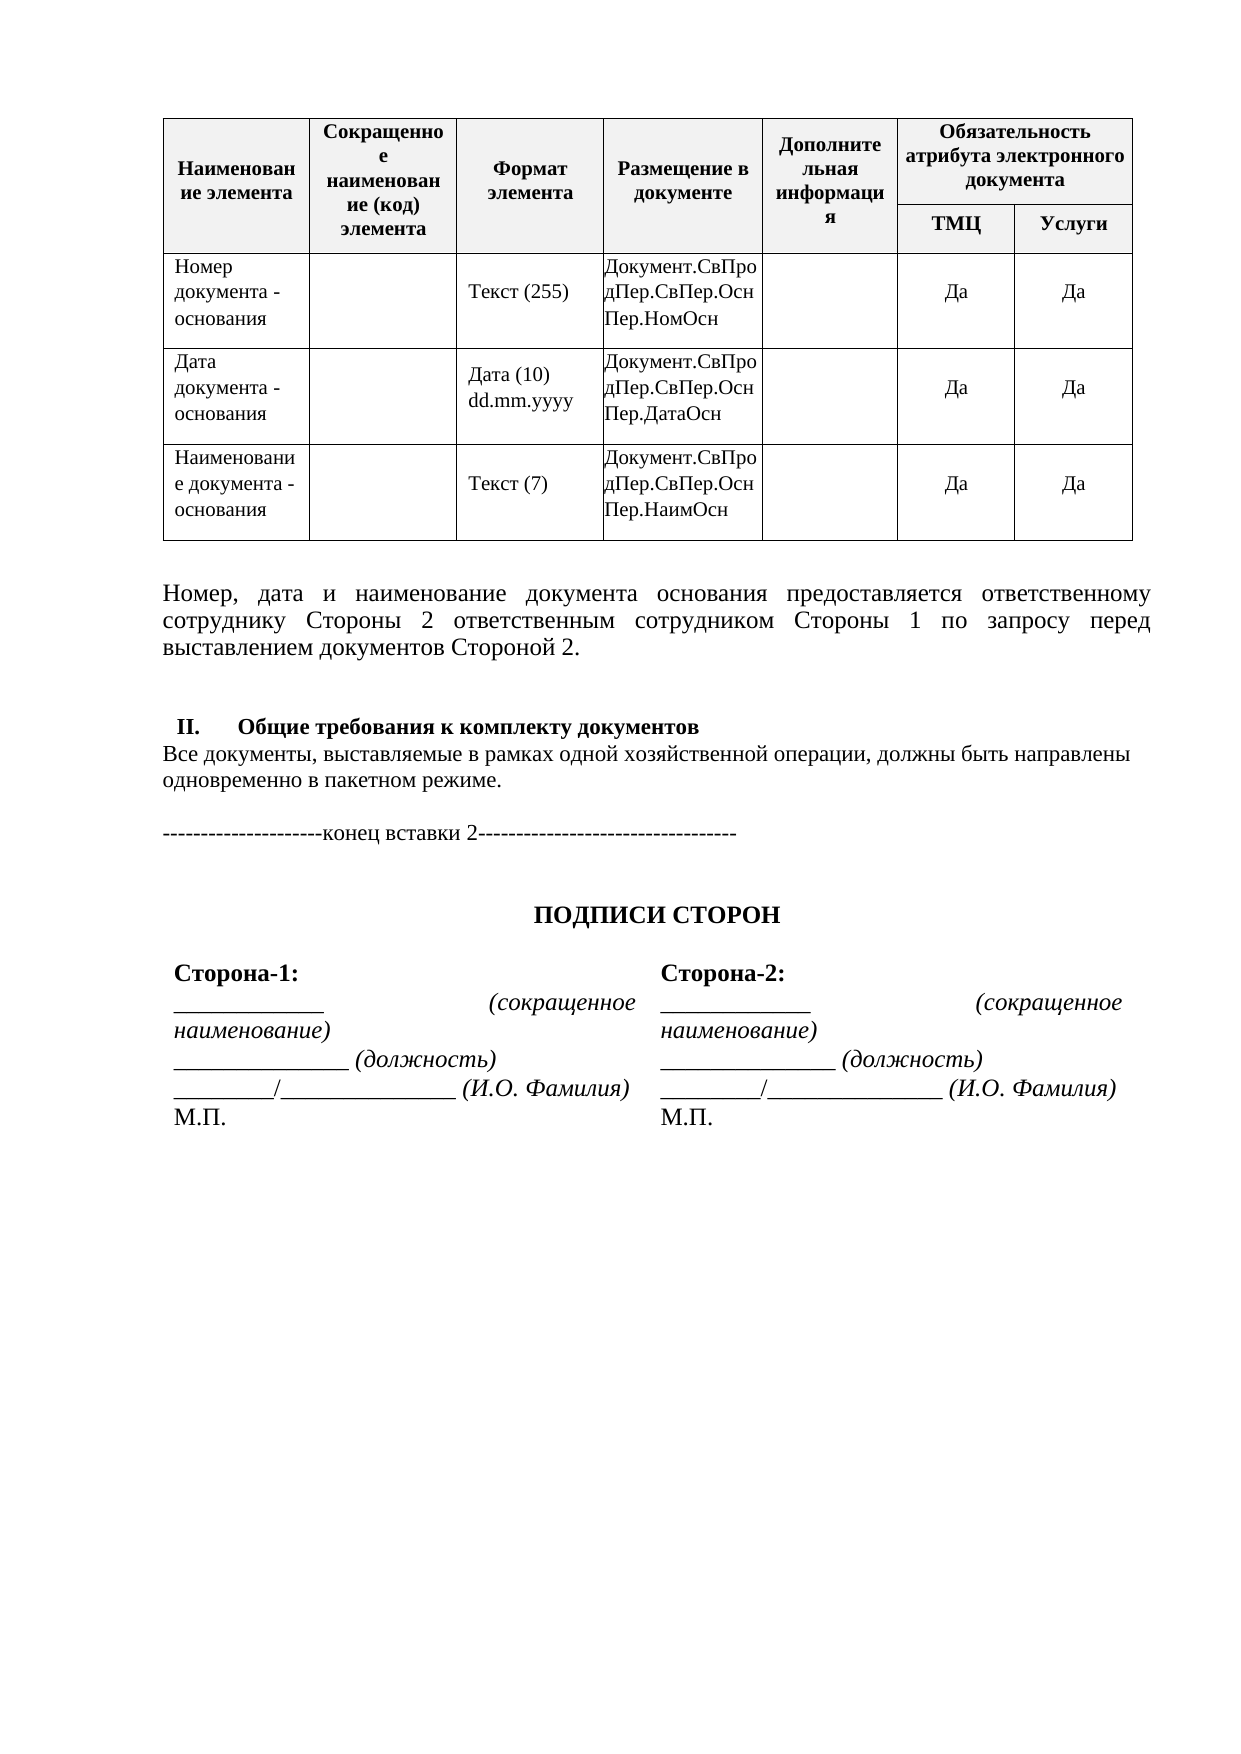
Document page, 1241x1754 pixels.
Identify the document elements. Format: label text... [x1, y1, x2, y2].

table_cell Услуги [1015, 205, 1132, 252]
table_header Сокращенное наименование (код) элемента [310, 119, 456, 252]
table_cell Да [898, 254, 1014, 348]
table_header Сторона-2: ____________ (сокращенное наименование) ______________ (должность) ________/______________ (И.О. Фамилия) М.П. [649, 958, 1136, 1130]
list Общие требования к комплекту документов [200, 713, 1152, 740]
table_header Наименование элемента [164, 119, 309, 252]
table_cell Да [1015, 445, 1132, 540]
table_cell Да [898, 445, 1014, 540]
table_cell [763, 349, 897, 444]
table_cell [763, 254, 897, 348]
table_cell Документ.СвПродПер.СвПер.ОснПер.ДатаОсн [604, 349, 762, 444]
text ---------------------конец вставки 2---------------------------------- [162, 819, 1152, 845]
table_cell Дата (10) dd.mm.yyyy [457, 349, 603, 444]
table_cell Текст (255) [457, 254, 603, 348]
table_cell [310, 445, 456, 540]
table_cell Документ.СвПродПер.СвПер.ОснПер.НомОсн [604, 254, 762, 348]
table_cell [310, 254, 456, 348]
table_cell Да [898, 349, 1014, 444]
text ПОДПИСИ СТОРОН [162, 900, 1152, 929]
table_cell Да [1015, 349, 1132, 444]
text Номер, дата и наименование документа основания предоставляется ответственному сотруднику Стороны 2 ответственным сотрудником Стороны 1 по запросу перед выставлением документов Стороной 2. [162, 579, 1152, 661]
table_header Обязательность атрибута электронного документа [898, 119, 1132, 204]
table_cell Да [1015, 254, 1132, 348]
table_cell Дата документа - основания [164, 349, 309, 444]
table_header Дополнительная информация [763, 119, 897, 252]
table_cell Номер документа - основания [164, 254, 309, 348]
text Все документы, выставляемые в рамках одной хозяйственной операции, должны быть направлены одновременно в пакетном режиме. [162, 740, 1152, 792]
table_cell [763, 445, 897, 540]
table_cell Текст (7) [457, 445, 603, 540]
table_cell Документ.СвПродПер.СвПер.ОснПер.НаимОсн [604, 445, 762, 540]
table_cell [310, 349, 456, 444]
table_cell Наименование документа - основания [164, 445, 309, 540]
table_header Формат элемента [457, 119, 603, 252]
table_header Сторона-1: ____________ (сокращенное наименование) ______________ (должность) ________/______________ (И.О. Фамилия) М.П. [163, 958, 649, 1130]
table_header Размещение в документе [604, 119, 762, 252]
table_cell ТМЦ [898, 205, 1014, 252]
